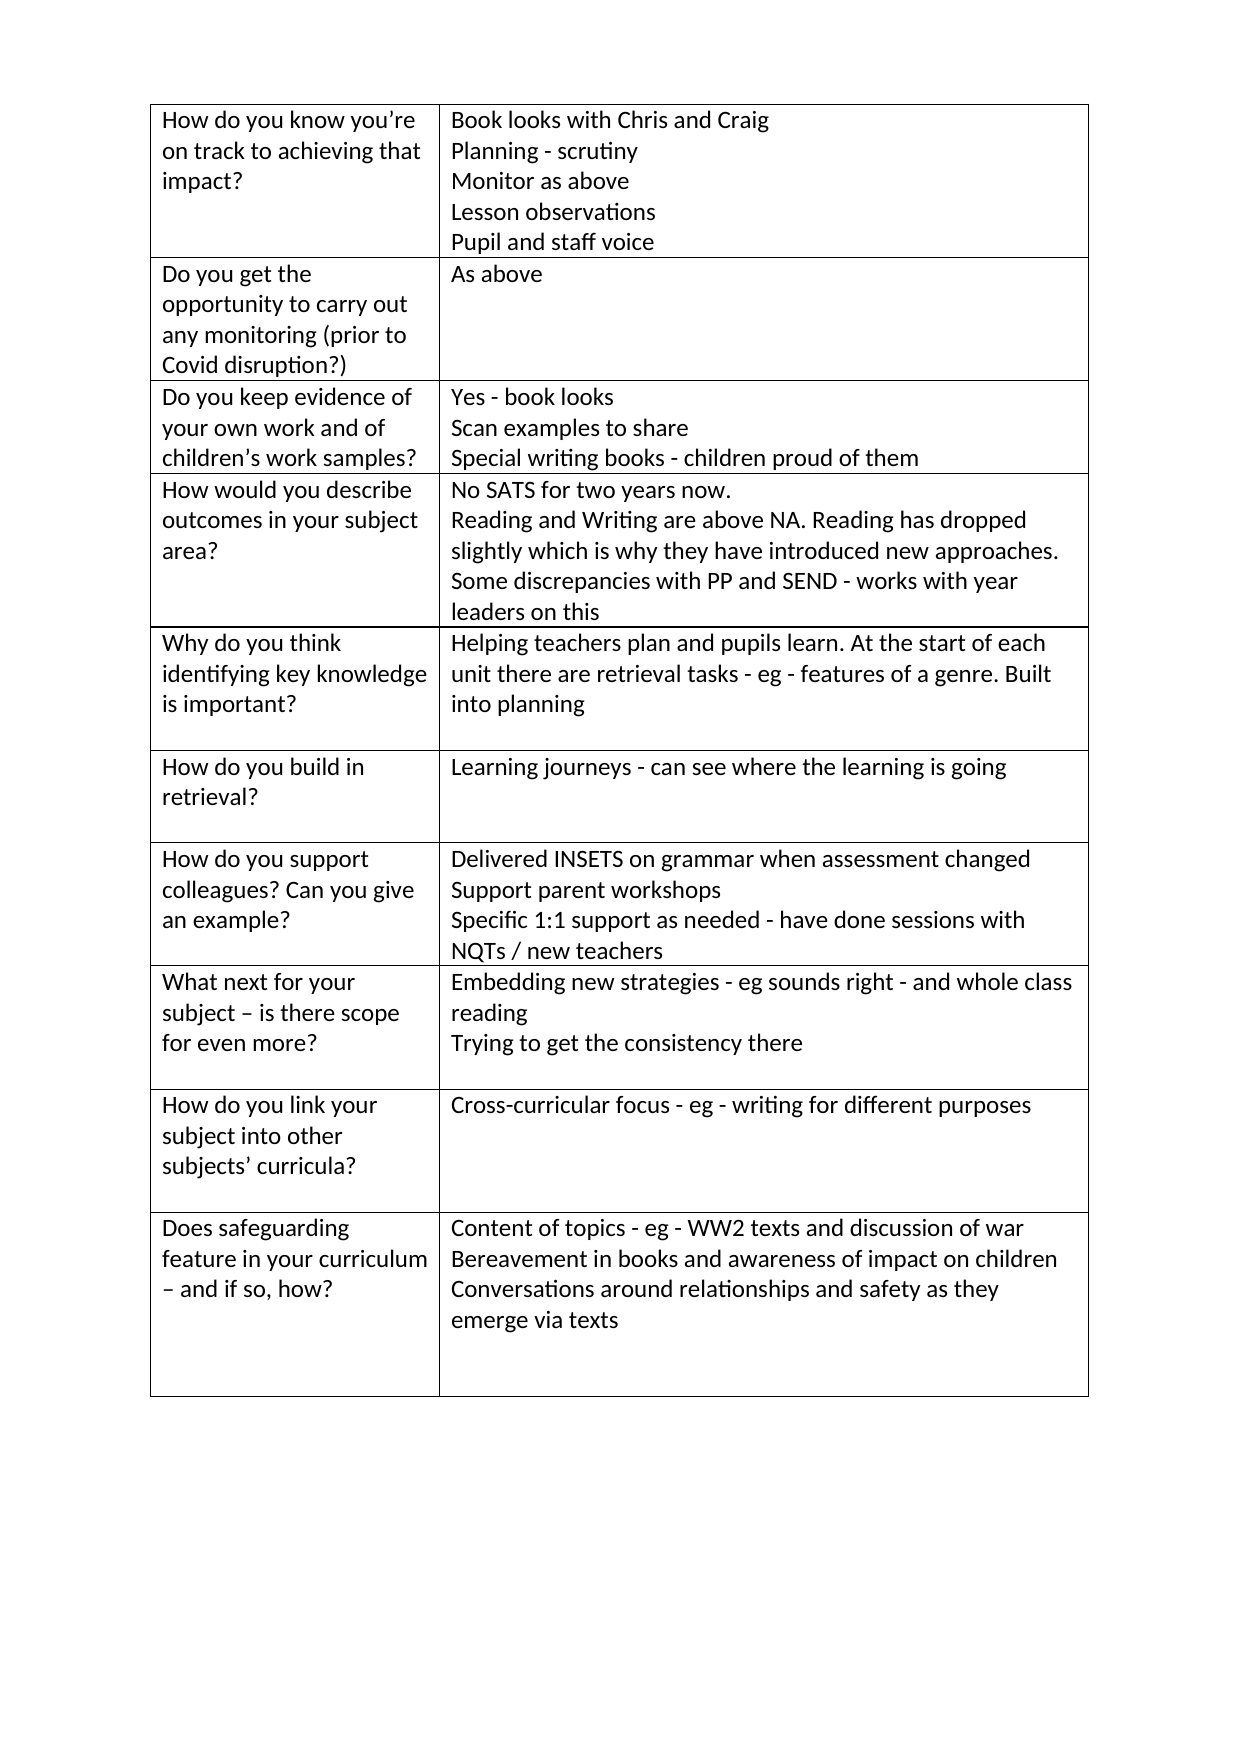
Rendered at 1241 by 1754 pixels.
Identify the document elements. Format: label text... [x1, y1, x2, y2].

table_cell Helping teachers plan and pupils learn. At the start of each unit there are retrieval tasks - eg - features of a genre. Built into planning [440, 628, 1088, 749]
table_cell Why do you think identifying key knowledge is important? [151, 628, 439, 749]
table_cell How do you support colleagues? Can you give an example? [151, 843, 439, 965]
table_cell How would you describe outcomes in your subject area? [151, 474, 439, 626]
table_cell Yes - book looks Scan examples to share Special writing books - children proud of them [440, 381, 1088, 473]
table_cell Book looks with Chris and Craig Planning - scrutiny Monitor as above Lesson observations Pupil and staff voice [440, 105, 1088, 257]
table_cell Delivered INSETS on grammar when assessment changed Support parent workshops Specific 1:1 support as needed - have done sessions with NQTs / new teachers [440, 843, 1088, 965]
table_cell As above [440, 258, 1088, 380]
table_cell How do you link your subject into other subjects’ curricula? [151, 1090, 439, 1212]
table_cell Learning journeys - can see where the learning is going [440, 751, 1088, 842]
table_cell Content of topics - eg - WW2 texts and discussion of war Bereavement in books and awareness of impact on children Conversations around relationships and safety as they emerge via texts [440, 1213, 1088, 1396]
table_cell Does safeguarding feature in your curriculum – and if so, how? [151, 1213, 439, 1396]
table_cell Embedding new strategies - eg sounds right - and whole class reading Trying to get the consistency there [440, 966, 1088, 1088]
table_cell Cross-curricular focus - eg - writing for different purposes [440, 1090, 1088, 1212]
table_cell Do you keep evidence of your own work and of children’s work samples? [151, 381, 439, 473]
table_cell What next for your subject – is there scope for even more? [151, 966, 439, 1088]
table_cell How do you know you’re on track to achieving that impact? [151, 105, 439, 257]
table_cell Do you get the opportunity to carry out any monitoring (prior to Covid disruption?) [151, 258, 439, 380]
table_cell How do you build in retrieval? [151, 751, 439, 842]
table_cell No SATS for two years now. Reading and Writing are above NA. Reading has dropped slightly which is why they have introduced new approaches. Some discrepancies with PP and SEND - works with year leaders on this [440, 474, 1088, 626]
